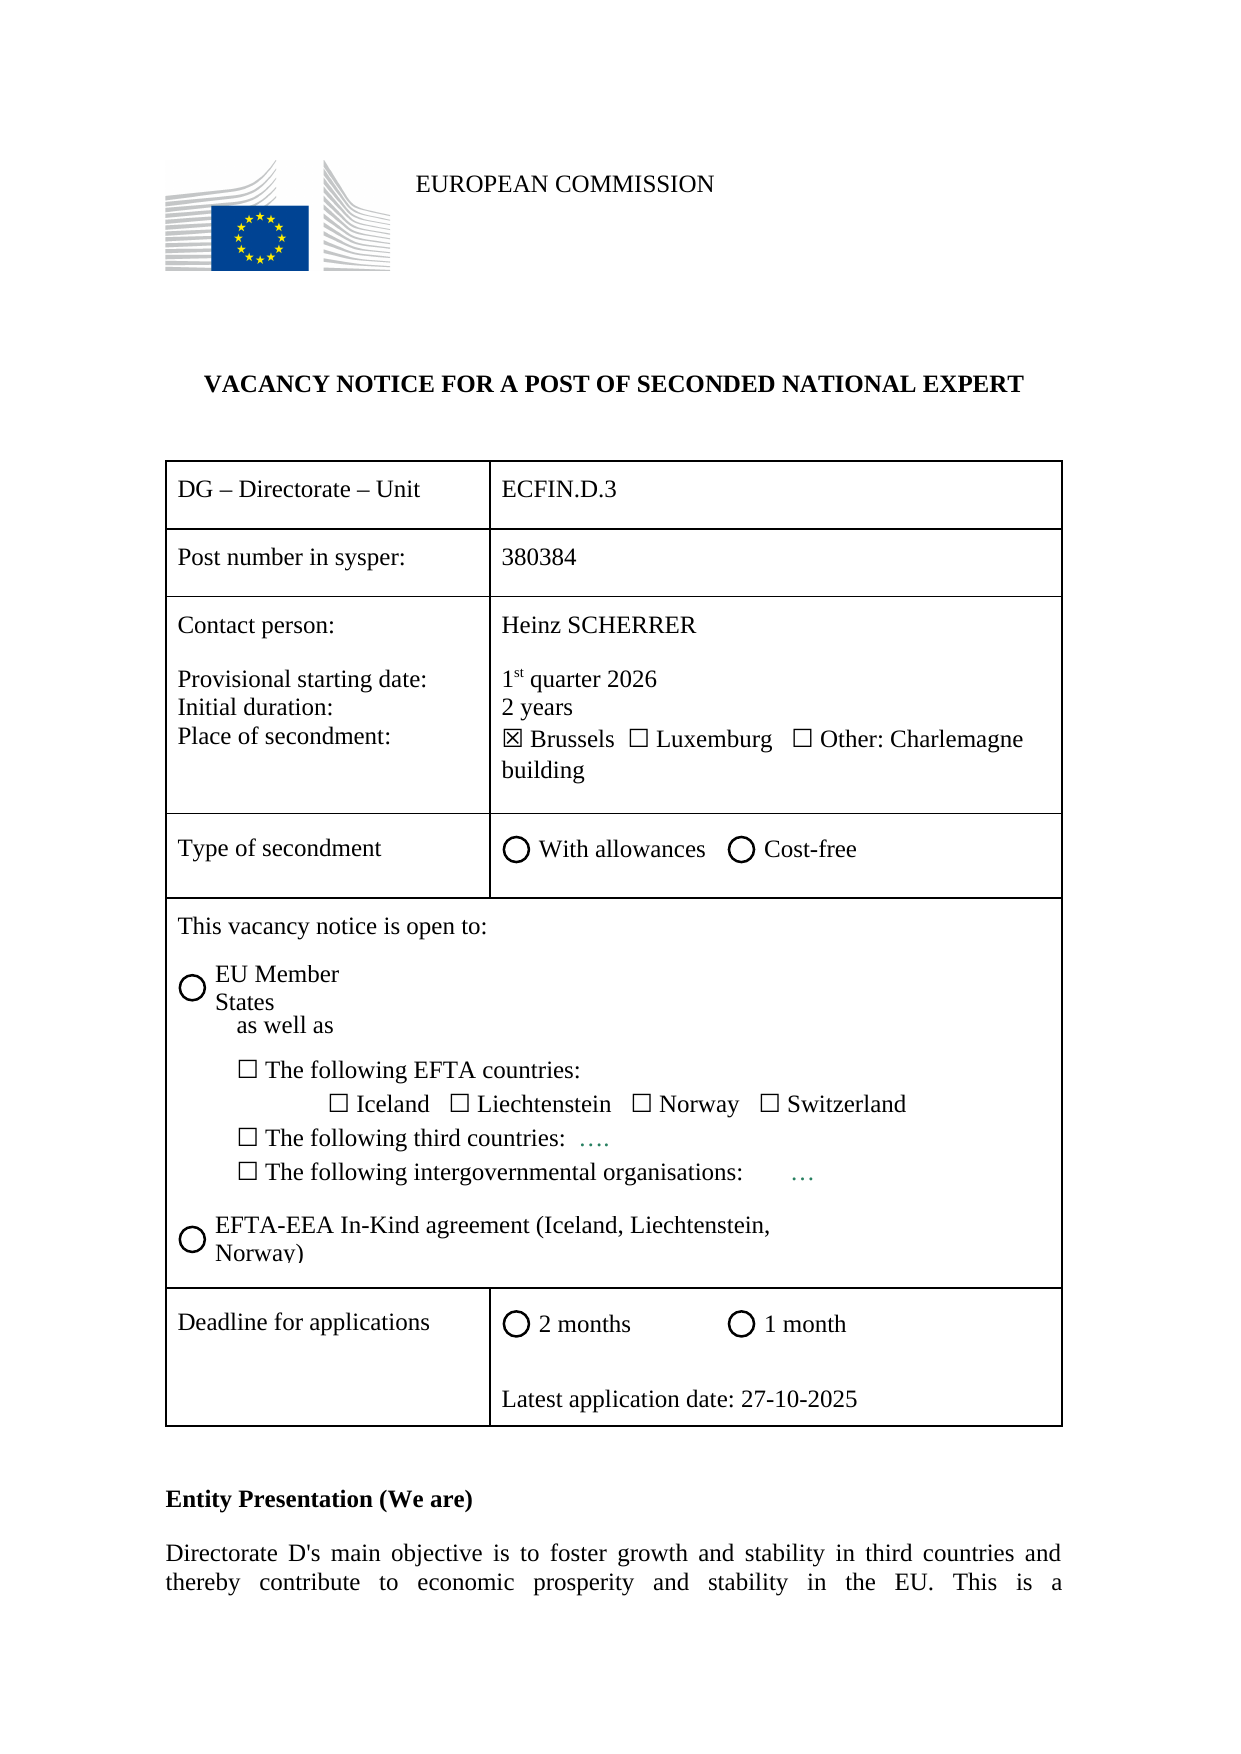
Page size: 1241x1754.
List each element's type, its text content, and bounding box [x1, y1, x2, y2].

list Entity Presentation (We are) [165, 1484, 1063, 1513]
table_cell Latest application date: [491, 1289, 1061, 1425]
table_cell Contact person: Provisional starting date: Initial duration: Place of secondment: [167, 597, 489, 813]
table_cell Type of secondment [167, 814, 489, 897]
table_cell Deadline for applications [167, 1289, 489, 1425]
table_cell This vacancy notice is open to: as well as The following EFTA countries: Iceland Liechtenstein Norway Switzerland The following third countries: The following intergovernmental organisations: [167, 899, 1061, 1287]
table_cell quarter years Brussels Luxemburg Other: [491, 597, 1061, 813]
table_header DG – Directorate – Unit [167, 462, 489, 528]
text VACANCY NOTICE FOR A POST OF SECONDED NATIONAL EXPERT [165, 369, 1063, 398]
picture [165, 160, 391, 271]
table_cell [491, 814, 1061, 897]
table_cell Post number in sysper: [167, 530, 489, 596]
